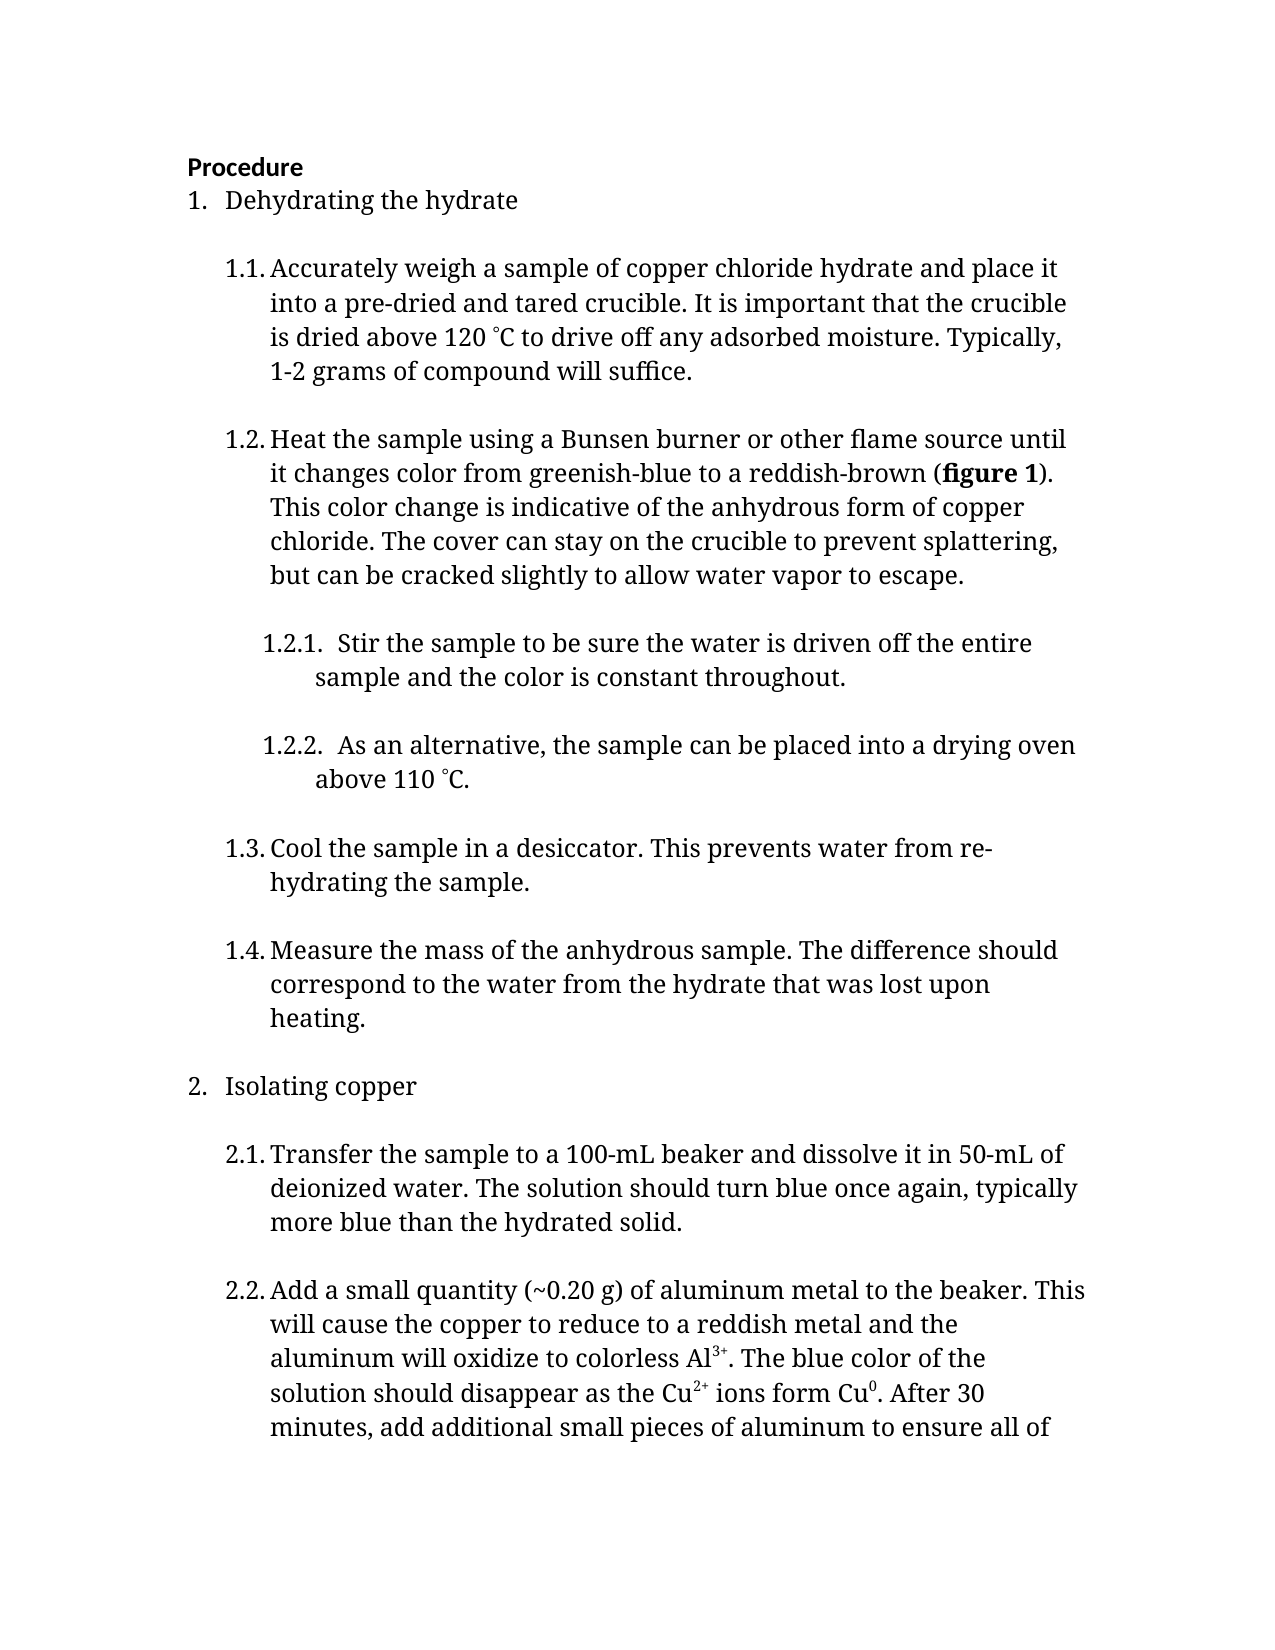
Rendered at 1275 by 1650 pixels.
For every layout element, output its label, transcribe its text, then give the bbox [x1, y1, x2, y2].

list Accurately weigh a sample of copper chloride hydrate and place it into a pre-dried and tared crucible. It is important that the crucible is dried above 120 C to drive off any adsorbed moisture. Typically, 1-2 grams of compound will suffice. [225, 251, 1087, 421]
list Heat the sample using a Bunsen burner or other flame source until it changes color from greenish-blue to a reddish-brown (figure 1). This color change is indicative of the anhydrous form of copper chloride. The cover can stay on the crucible to prevent splattering, but can be cracked slightly to allow water vapor to escape. [225, 421, 1087, 626]
subtitle Procedure [187, 150, 1087, 183]
list Transfer the sample to a 100-mL beaker and dissolve it in 50-mL of deionized water. The solution should turn blue once again, typically more blue than the hydrated solid. [225, 1137, 1087, 1273]
list Measure the mass of the anhydrous sample. The difference should correspond to the water from the hydrate that was lost upon heating. [225, 932, 1087, 1034]
list Dehydrating the hydrate [187, 183, 1087, 251]
list Stir the sample to be sure the water is driven off the entire sample and the color is constant throughout. [262, 626, 1087, 728]
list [225, 1273, 1087, 1443]
list Isolating copper [187, 1069, 1087, 1137]
list As an alternative, the sample can be placed into a drying oven above 110 C. [262, 728, 1087, 830]
list Cool the sample in a desiccator. This prevents water from re-hydrating the sample. [225, 830, 1087, 932]
